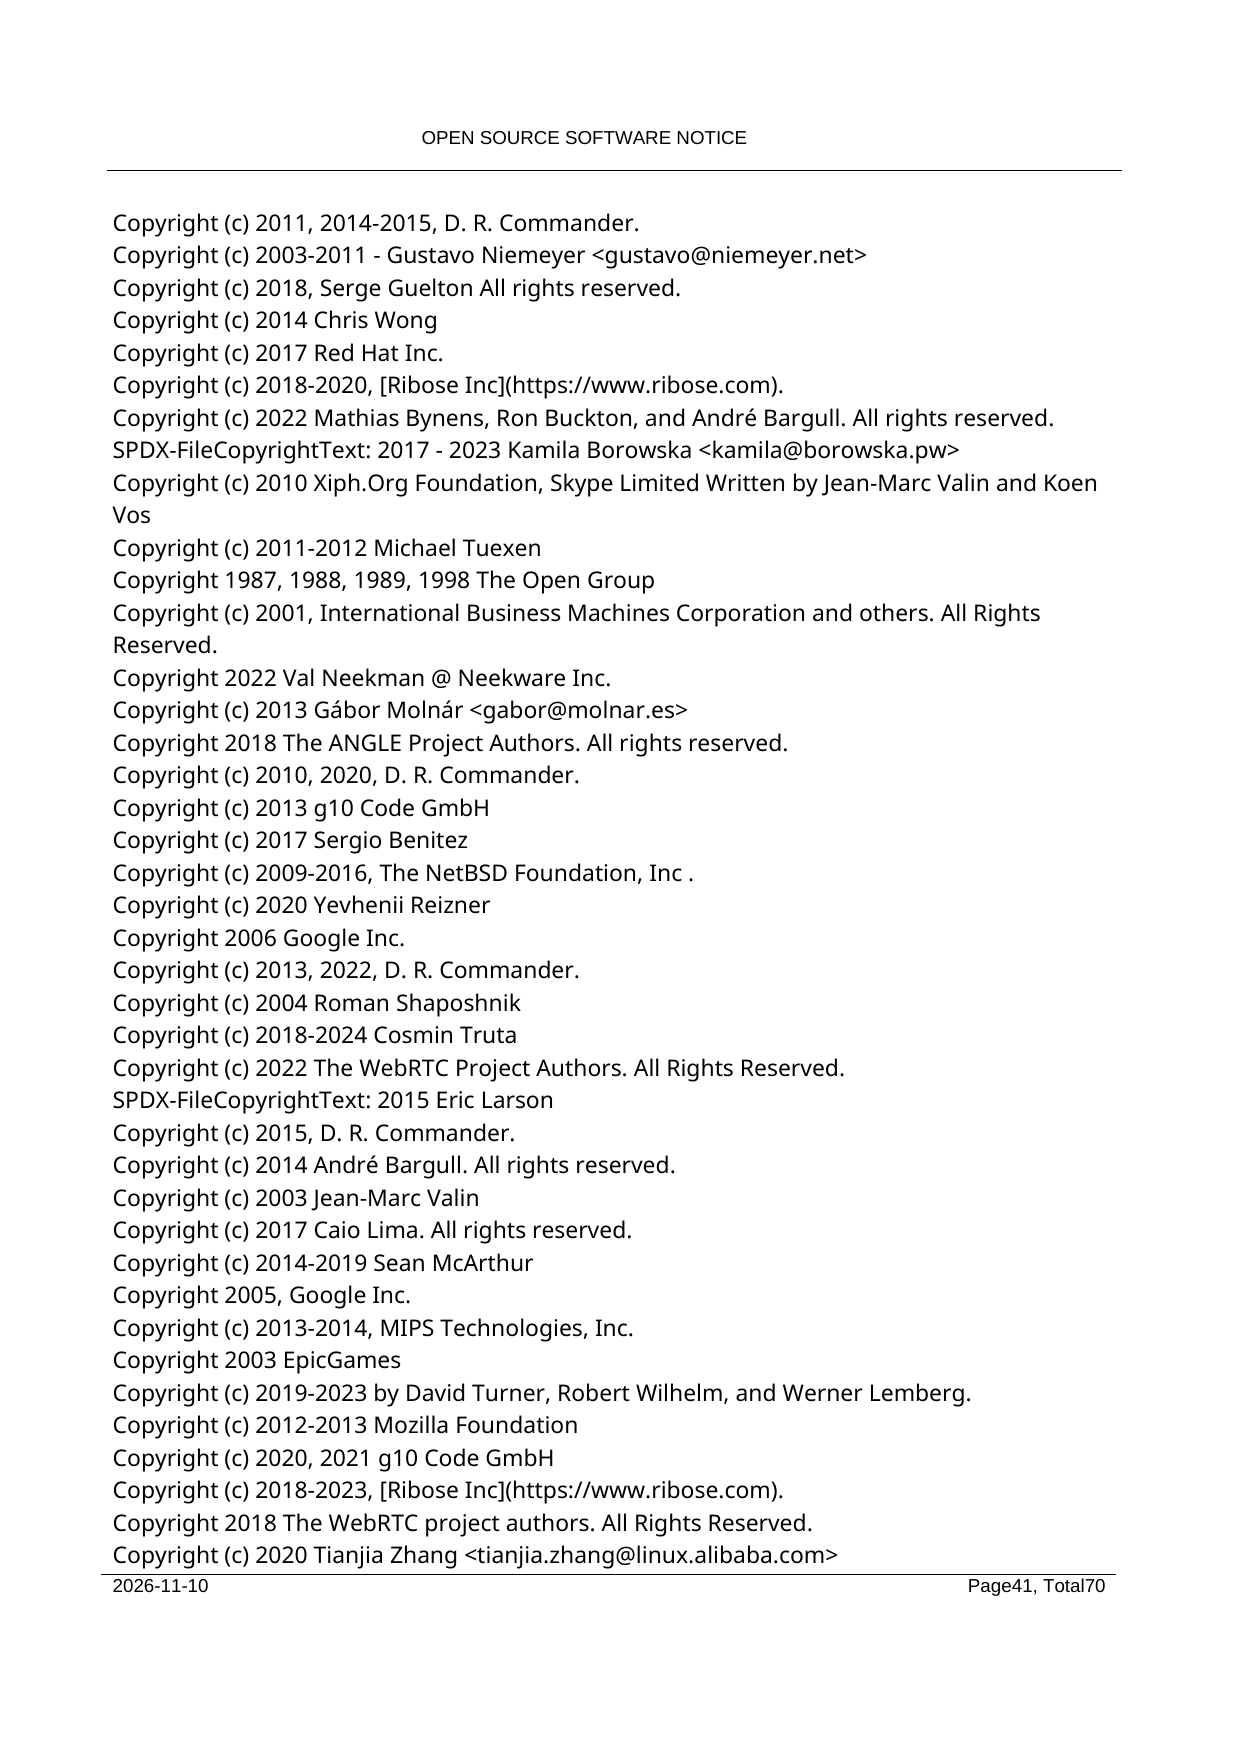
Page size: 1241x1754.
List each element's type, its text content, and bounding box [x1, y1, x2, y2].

text Copyright 2005, Google Inc. [112, 1279, 1128, 1311]
text SPDX-FileCopyrightText: 2017 - 2023 Kamila Borowska <kamila@borowska.pw> [112, 434, 1128, 466]
text Copyright (c) 2003-2011 - Gustavo Niemeyer <gustavo@niemeyer.net> [112, 239, 1128, 271]
text Copyright (c) 2009-2016, The NetBSD Foundation, Inc . [112, 856, 1128, 889]
text Copyright 1987, 1988, 1989, 1998 The Open Group [112, 564, 1128, 596]
text Copyright (c) 2011, 2014-2015, D. R. Commander. [112, 206, 1128, 239]
text SPDX-FileCopyrightText: 2015 Eric Larson [112, 1084, 1128, 1116]
text Copyright (c) 2020 Yevhenii Reizner [112, 889, 1128, 921]
text Copyright (c) 2013 Gábor Molnár <gabor@molnar.es> [112, 694, 1128, 726]
text Copyright (c) 2010 Xiph.Org Foundation, Skype Limited Written by Jean-Marc Valin and Koen Vos [112, 466, 1128, 531]
text Copyright (c) 2017 Sergio Benitez [112, 824, 1128, 856]
text Copyright (c) 2018-2020, [Ribose Inc](https://www.ribose.com). [112, 369, 1128, 401]
text Copyright (c) 2014 André Bargull. All rights reserved. [112, 1149, 1128, 1181]
text Copyright 2018 The ANGLE Project Authors. All rights reserved. [112, 726, 1128, 759]
text Copyright (c) 2010, 2020, D. R. Commander. [112, 759, 1128, 791]
text Copyright (c) 2019-2023 by David Turner, Robert Wilhelm, and Werner Lemberg. [112, 1376, 1128, 1409]
text Copyright (c) 2013 g10 Code GmbH [112, 791, 1128, 824]
text Copyright (c) 2013-2014, MIPS Technologies, Inc. [112, 1311, 1128, 1344]
text Copyright (c) 2018-2024 Cosmin Truta [112, 1019, 1128, 1051]
text Copyright (c) 2020 Tianjia Zhang <tianjia.zhang@linux.alibaba.com> [112, 1539, 1128, 1571]
text Copyright (c) 2013, 2022, D. R. Commander. [112, 954, 1128, 986]
text Copyright (c) 2022 The WebRTC Project Authors. All Rights Reserved. [112, 1051, 1128, 1084]
text Copyright 2018 The WebRTC project authors. All Rights Reserved. [112, 1506, 1128, 1539]
text Copyright (c) 2017 Red Hat Inc. [112, 336, 1128, 369]
text Copyright (c) 2011-2012 Michael Tuexen [112, 531, 1128, 564]
text Copyright (c) 2012-2013 Mozilla Foundation [112, 1409, 1128, 1441]
text Copyright (c) 2014-2019 Sean McArthur [112, 1246, 1128, 1279]
text Copyright (c) 2018-2023, [Ribose Inc](https://www.ribose.com). [112, 1474, 1128, 1506]
text Copyright (c) 2004 Roman Shaposhnik [112, 986, 1128, 1019]
text Copyright (c) 2001, International Business Machines Corporation and others. All Rights Reserved. [112, 596, 1128, 661]
text Copyright (c) 2014 Chris Wong [112, 304, 1128, 336]
text Copyright 2006 Google Inc. [112, 921, 1128, 954]
text Copyright (c) 2022 Mathias Bynens, Ron Buckton, and André Bargull. All rights reserved. [112, 401, 1128, 434]
text Copyright (c) 2015, D. R. Commander. [112, 1116, 1128, 1149]
text Copyright (c) 2017 Caio Lima. All rights reserved. [112, 1214, 1128, 1246]
text Copyright (c) 2018, Serge Guelton All rights reserved. [112, 271, 1128, 304]
text Copyright 2022 Val Neekman @ Neekware Inc. [112, 661, 1128, 694]
text Copyright 2003 EpicGames [112, 1344, 1128, 1376]
text Copyright (c) 2020, 2021 g10 Code GmbH [112, 1441, 1128, 1474]
text Copyright (c) 2003 Jean-Marc Valin [112, 1181, 1128, 1214]
